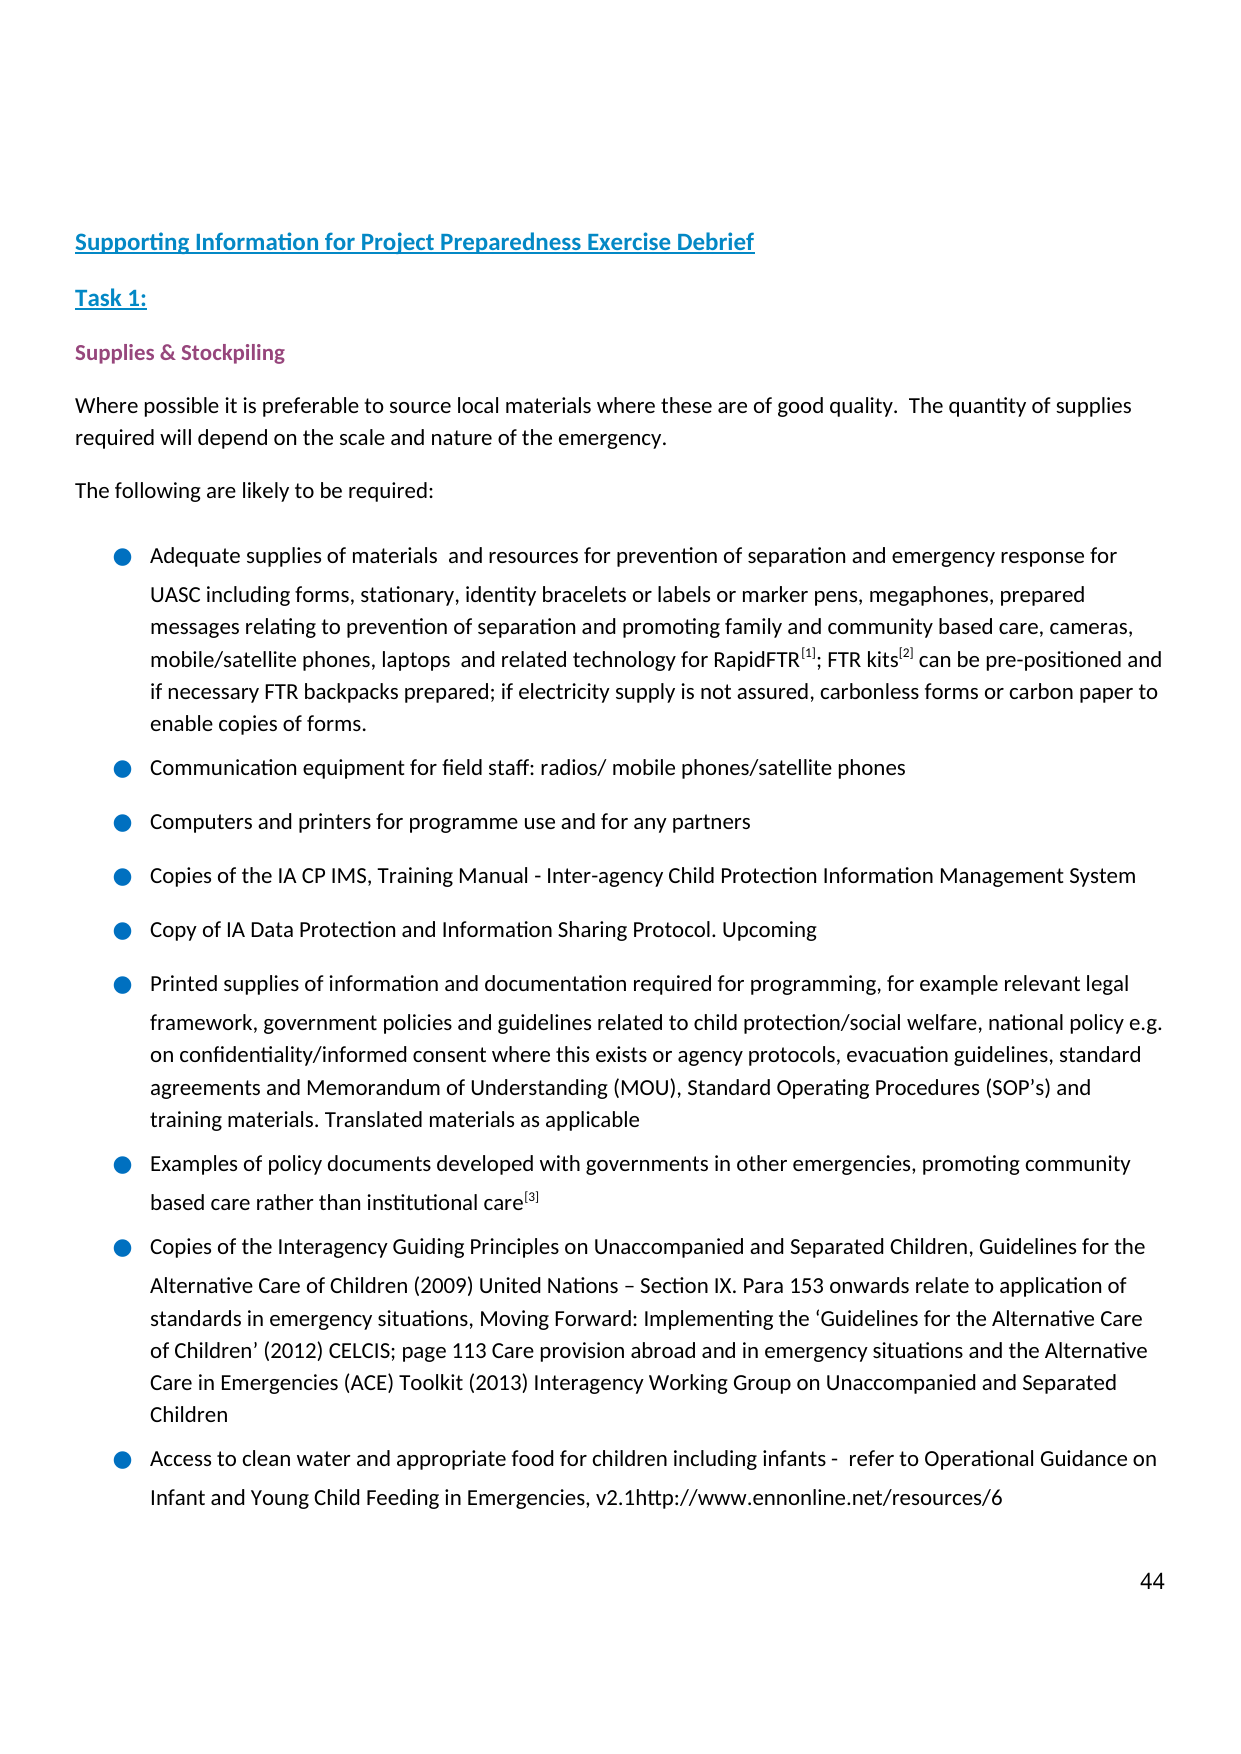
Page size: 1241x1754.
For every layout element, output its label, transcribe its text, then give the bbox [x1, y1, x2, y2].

list Adequate supplies of materials and resources for prevention of separation and emergency response for UASC including forms, stationary, identity bracelets or labels or marker pens, megaphones, prepared messages relating to prevention of separation and promoting family and community based care, cameras, mobile/satellite phones, laptops and related technology for RapidFTR[1]; FTR kits[2] can be pre-positioned and if necessary FTR backpacks prepared; if electricity supply is not assured, carbonless forms or carbon paper to enable copies of forms. [112, 529, 1165, 737]
text Task 1: [75, 282, 1165, 313]
list Copies of the Interagency Guiding Principles on Unaccompanied and Separated Children, Guidelines for the Alternative Care of Children (2009) United Nations – Section IX. Para 153 onwards relate to application of standards in emergency situations, Moving Forward: Implementing the ‘Guidelines for the Alternative Care of Children’ (2012) CELCIS; page 113 Care provision abroad and in emergency situations and the Alternative Care in Emergencies (ACE) Toolkit (2013) Interagency Working Group on Unaccompanied and Separated Children [112, 1220, 1165, 1428]
list Copy of IA Data Protection and Information Sharing Protocol. Upcoming [112, 903, 1165, 950]
text Supporting Information for Project Preparedness Exercise Debrief [75, 226, 1165, 257]
list Printed supplies of information and documentation required for programming, for example relevant legal framework, government policies and guidelines related to child protection/social welfare, national policy e.g. on confidentiality/informed consent where this exists or agency protocols, evacuation guidelines, standard agreements and Memorandum of Understanding (MOU), Standard Operating Procedures (SOP’s) and training materials. Translated materials as applicable [112, 957, 1165, 1133]
list Computers and printers for programme use and for any partners [112, 795, 1165, 842]
text Where possible it is preferable to source local materials where these are of good quality. The quantity of supplies required will depend on the scale and nature of the emergency. [75, 391, 1165, 451]
text Supplies & Stockpiling [75, 338, 1165, 366]
list Copies of the IA CP IMS, Training Manual - Inter-agency Child Protection Information Management System [112, 849, 1165, 896]
list Examples of policy documents developed with governments in other emergencies, promoting community based care rather than institutional care[3] [112, 1137, 1165, 1216]
text The following are likely to be required: [75, 476, 1165, 504]
list Access to clean water and appropriate food for children including infants - refer to Operational Guidance on Infant and Young Child Feeding in Emergencies, v2.1http://www.ennonline.net/resources/6 [112, 1432, 1165, 1512]
list Communication equipment for field staff: radios/ mobile phones/satellite phones [112, 741, 1165, 788]
